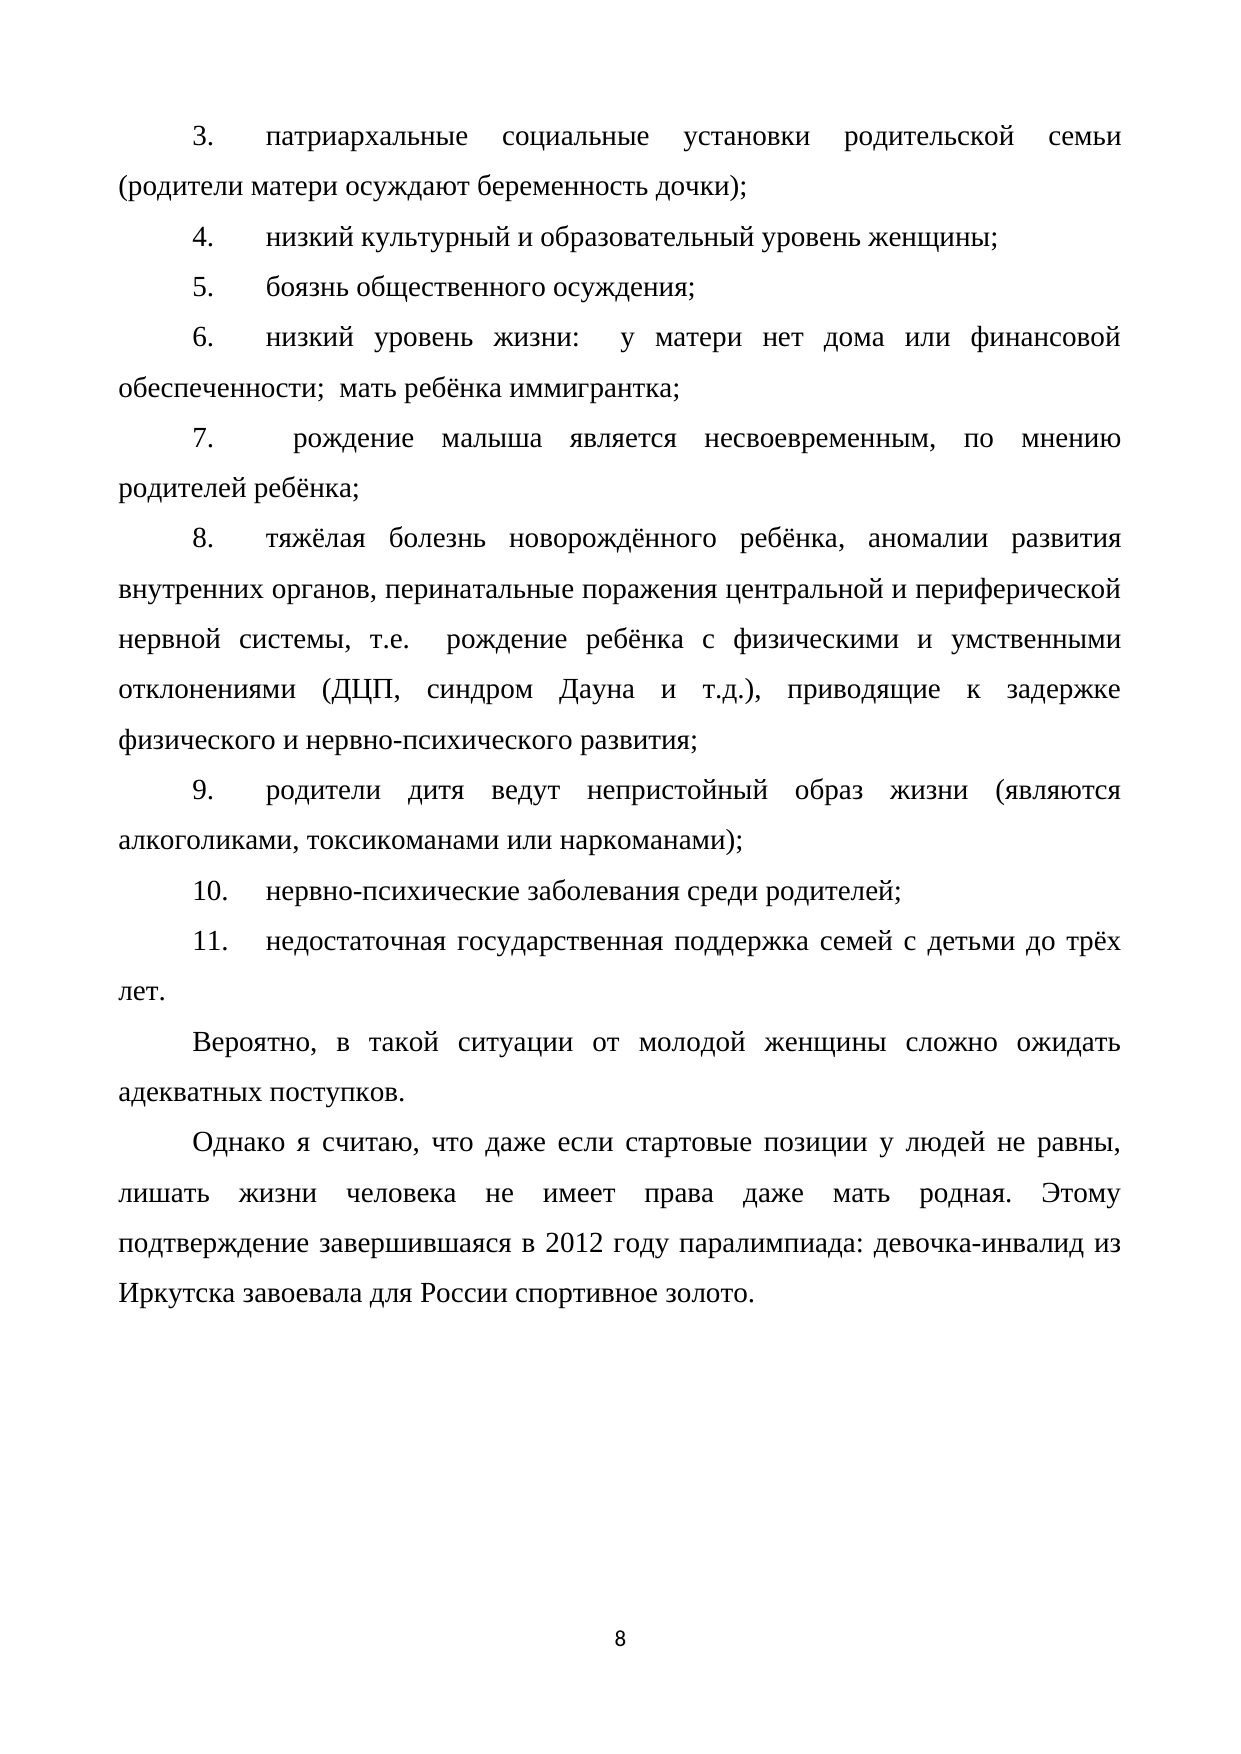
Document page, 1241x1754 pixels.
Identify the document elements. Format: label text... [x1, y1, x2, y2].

list Вероятно, в такой ситуации от молодой женщины сложно ожидать адекватных поступков. [118, 1024, 1122, 1108]
list патриархальные социальные установки родительской семьи (родители матери осуждают беременность дочки); [118, 118, 1122, 202]
list недостаточная государственная поддержка семей с детьми до трёх лет. [118, 923, 1122, 1007]
text Однако я считаю, что даже если стартовые позиции у людей не равны, лишать жизни человека не имеет права даже мать родная. Этому подтверждение завершившаяся в 2012 году паралимпиада: девочка-инвалид из Иркутска завоевала для России спортивное золото. [118, 1124, 1122, 1309]
list боязнь общественного осуждения; [118, 269, 1122, 303]
list тяжёлая болезнь новорождённого ребёнка, аномалии развития внутренних органов, перинатальные поражения центральной и периферической нервной системы, т.е. рождение ребёнка с физическими и умственными отклонениями (ДЦП, синдром Дауна и т.д.), приводящие к задержке физического и нервно-психического развития; [118, 521, 1122, 755]
list родители дитя ведут непристойный образ жизни (являются алкоголиками, токсикоманами или наркоманами); [118, 772, 1122, 856]
list рождение малыша является несвоевременным, по мнению родителей ребёнка; [118, 420, 1122, 504]
list низкий уровень жизни: у матери нет дома или финансовой обеспеченности; мать ребёнка иммигрантка; [118, 319, 1122, 403]
list низкий культурный и образовательный уровень женщины; [118, 219, 1122, 252]
list нервно-психические заболевания среди родителей; [118, 873, 1122, 906]
